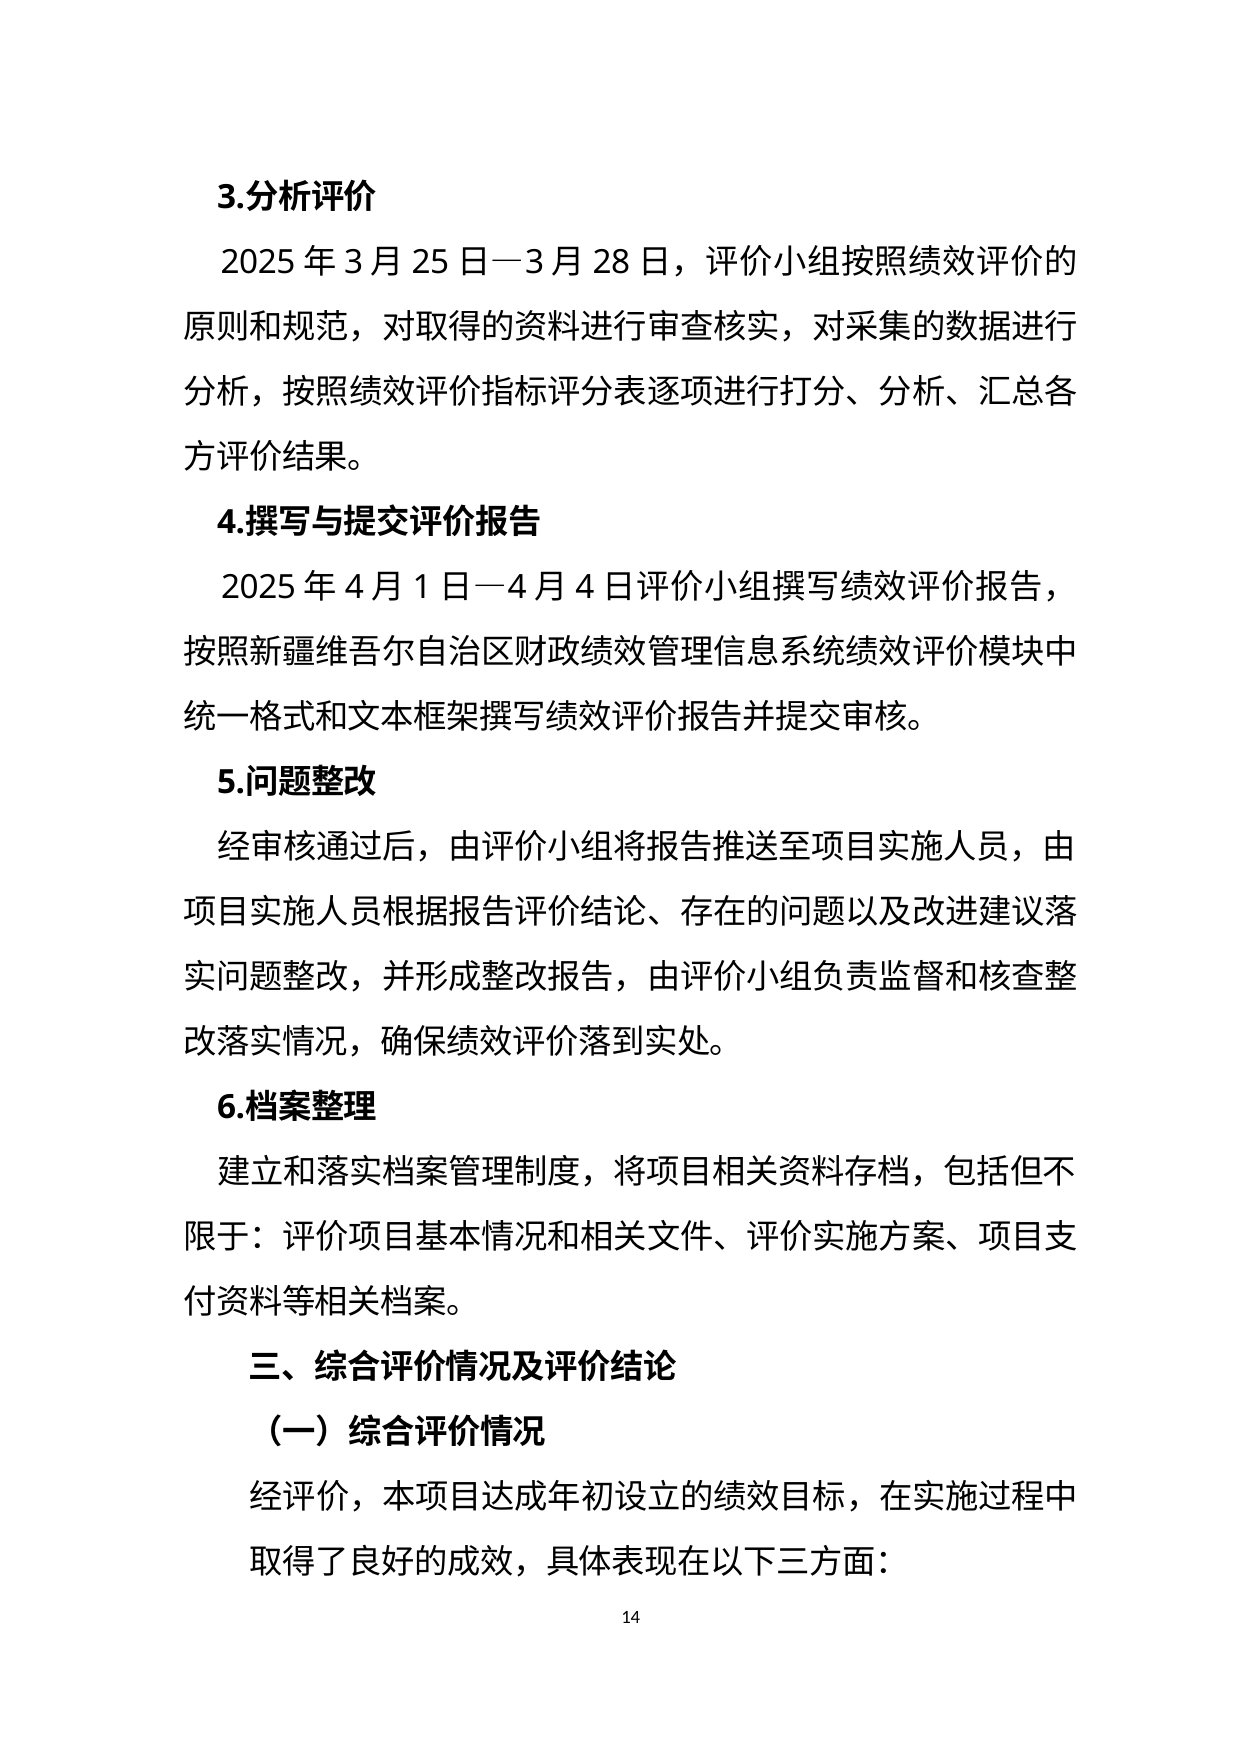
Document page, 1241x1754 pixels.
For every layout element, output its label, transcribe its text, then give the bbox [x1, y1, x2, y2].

text 三、综合评价情况及评价结论 [183, 1332, 1078, 1397]
text 经评价，本项目达成年初设立的绩效目标，在实施过程中取得了良好的成效，具体表现在以下三方面： [249, 1462, 1078, 1592]
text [183, 162, 1078, 1332]
text （一）综合评价情况 [249, 1397, 1078, 1462]
